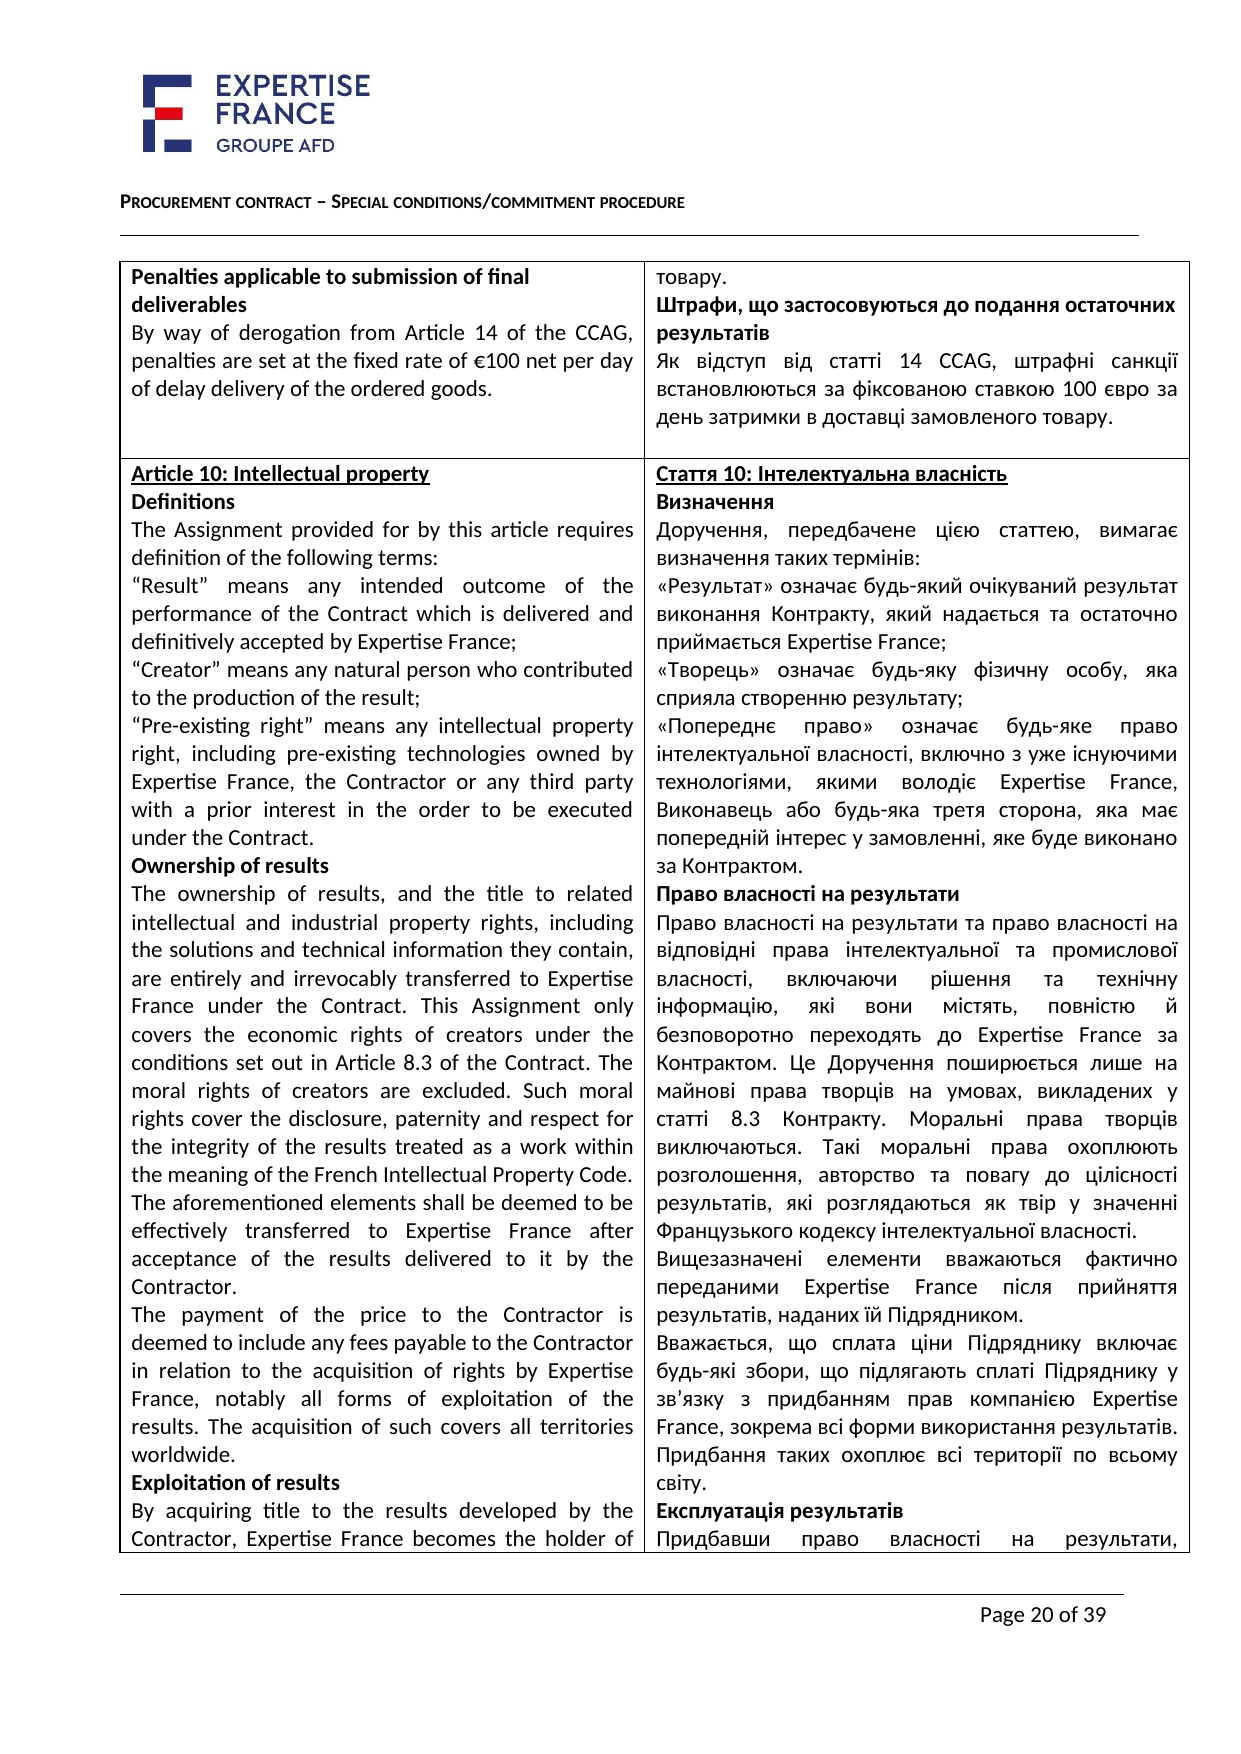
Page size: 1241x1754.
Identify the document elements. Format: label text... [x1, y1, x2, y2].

picture [120, 41, 397, 183]
